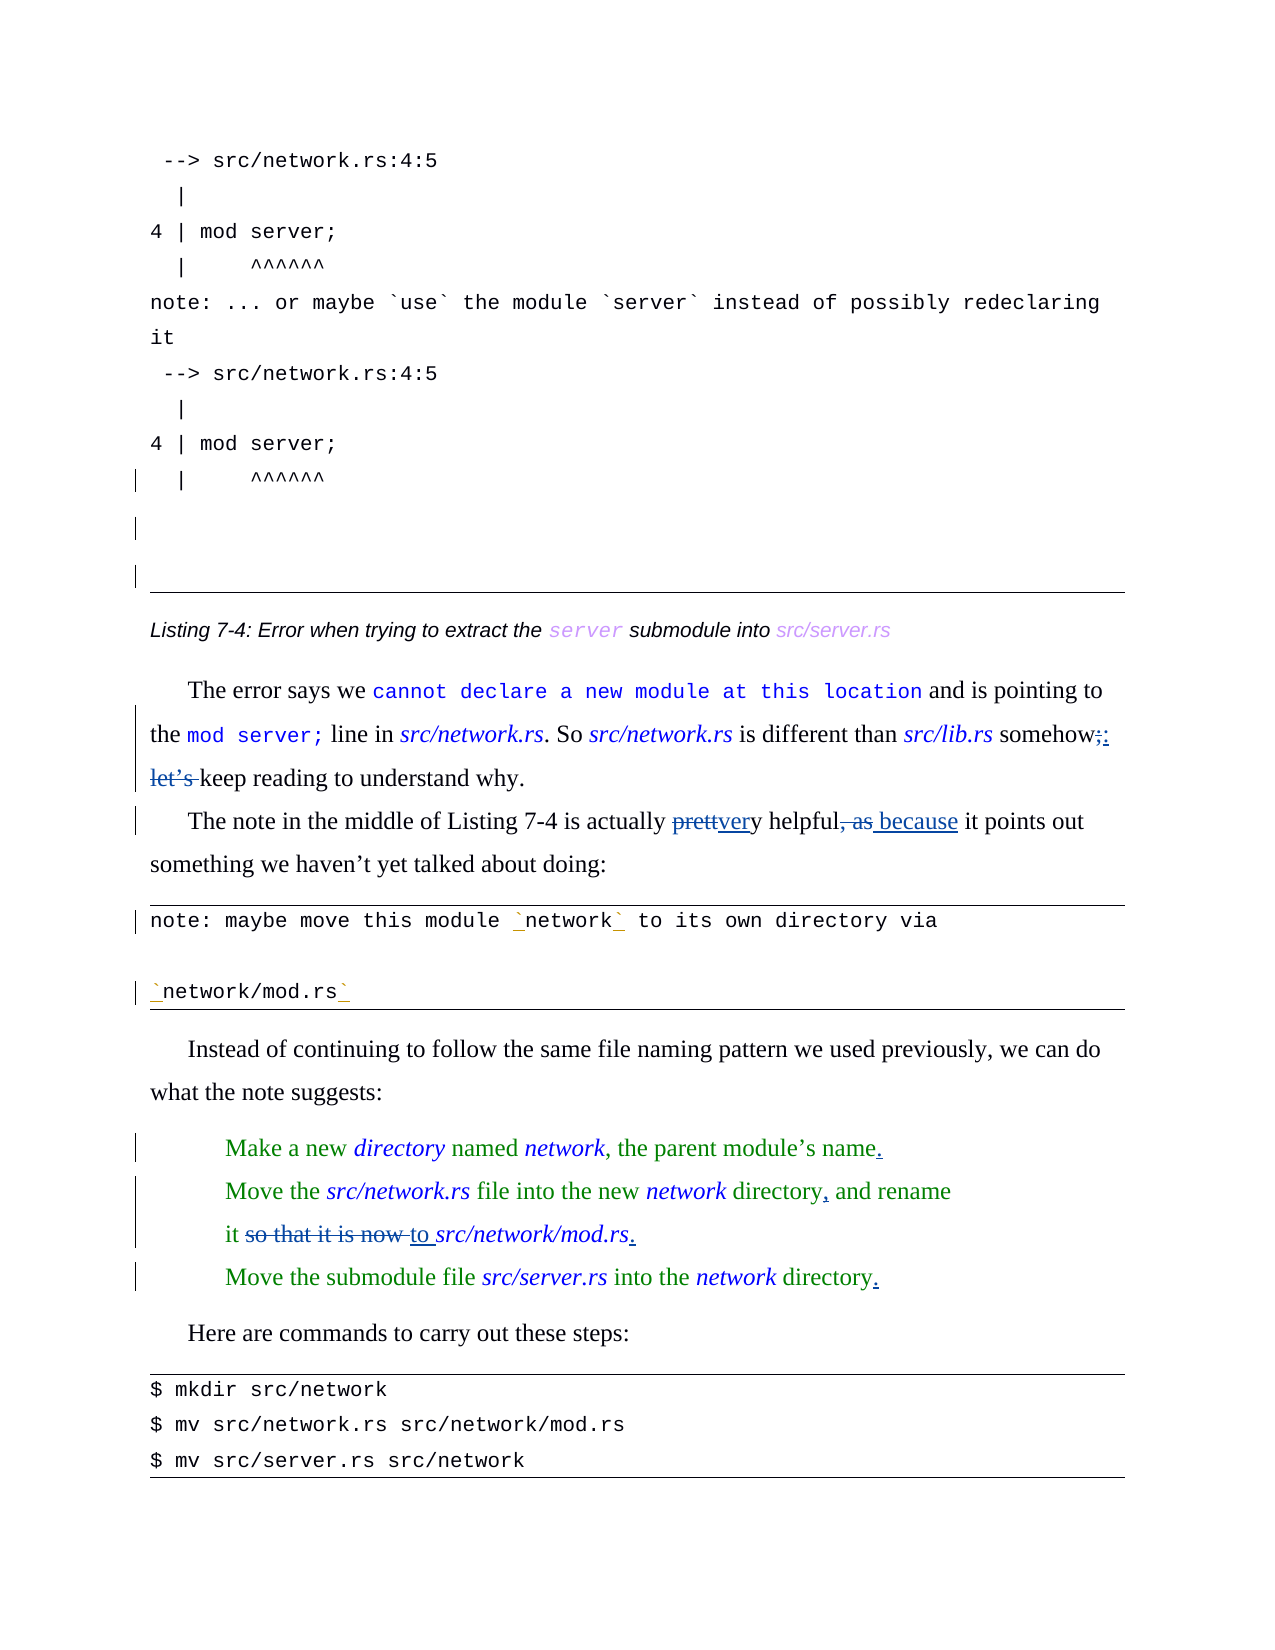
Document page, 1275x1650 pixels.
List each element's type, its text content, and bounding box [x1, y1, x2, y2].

text The error says we cannot declare a new module at this location and is pointing to the mod server; line in src/network.rs. So src/network.rs is different than src/lib.rs somehow keep reading to understand why. [150, 675, 1125, 792]
text --> src/network.rs:4:5 [150, 362, 1125, 386]
text Listing 7-4: Error when trying to extract the server submodule into src/server.rs [150, 618, 1125, 643]
list Move the submodule file src/server.rs into the network directory [225, 1262, 1125, 1291]
text $ mv src/server.rs src/network [150, 1449, 1125, 1477]
text $ mkdir src/network [150, 1375, 1125, 1402]
text | [150, 398, 1125, 422]
text $ mv src/network.rs src/network/mod.rs [150, 1414, 1125, 1438]
text The note in the middle of Listing 7-4 is actually y helpful it points out something we haven’t yet talked about doing: [150, 806, 1125, 878]
text Here are commands to carry out these steps: [150, 1318, 1125, 1347]
text | ^^^^^^ [150, 469, 1125, 492]
text | [150, 185, 1125, 209]
text Instead of continuing to follow the same file naming pattern we used previously, we can do what the note suggests: [150, 1034, 1125, 1106]
text --> src/network.rs:4:5 [150, 150, 1125, 174]
text network/mod.rs [150, 981, 1125, 1009]
list Make a new directory named network, the parent module’s name [225, 1133, 1125, 1162]
text 4 | mod server; [150, 221, 1125, 244]
text note: ... or maybe `use` the module `server` instead of possibly redeclaring it [150, 292, 1125, 351]
text 4 | mod server; [150, 433, 1125, 457]
list Move the src/network.rs file into the new network directory and rename it src/network/mod.rs [225, 1176, 1125, 1248]
text note: maybe move this module network to its own directory via [150, 906, 1125, 969]
text | ^^^^^^ [150, 256, 1125, 280]
